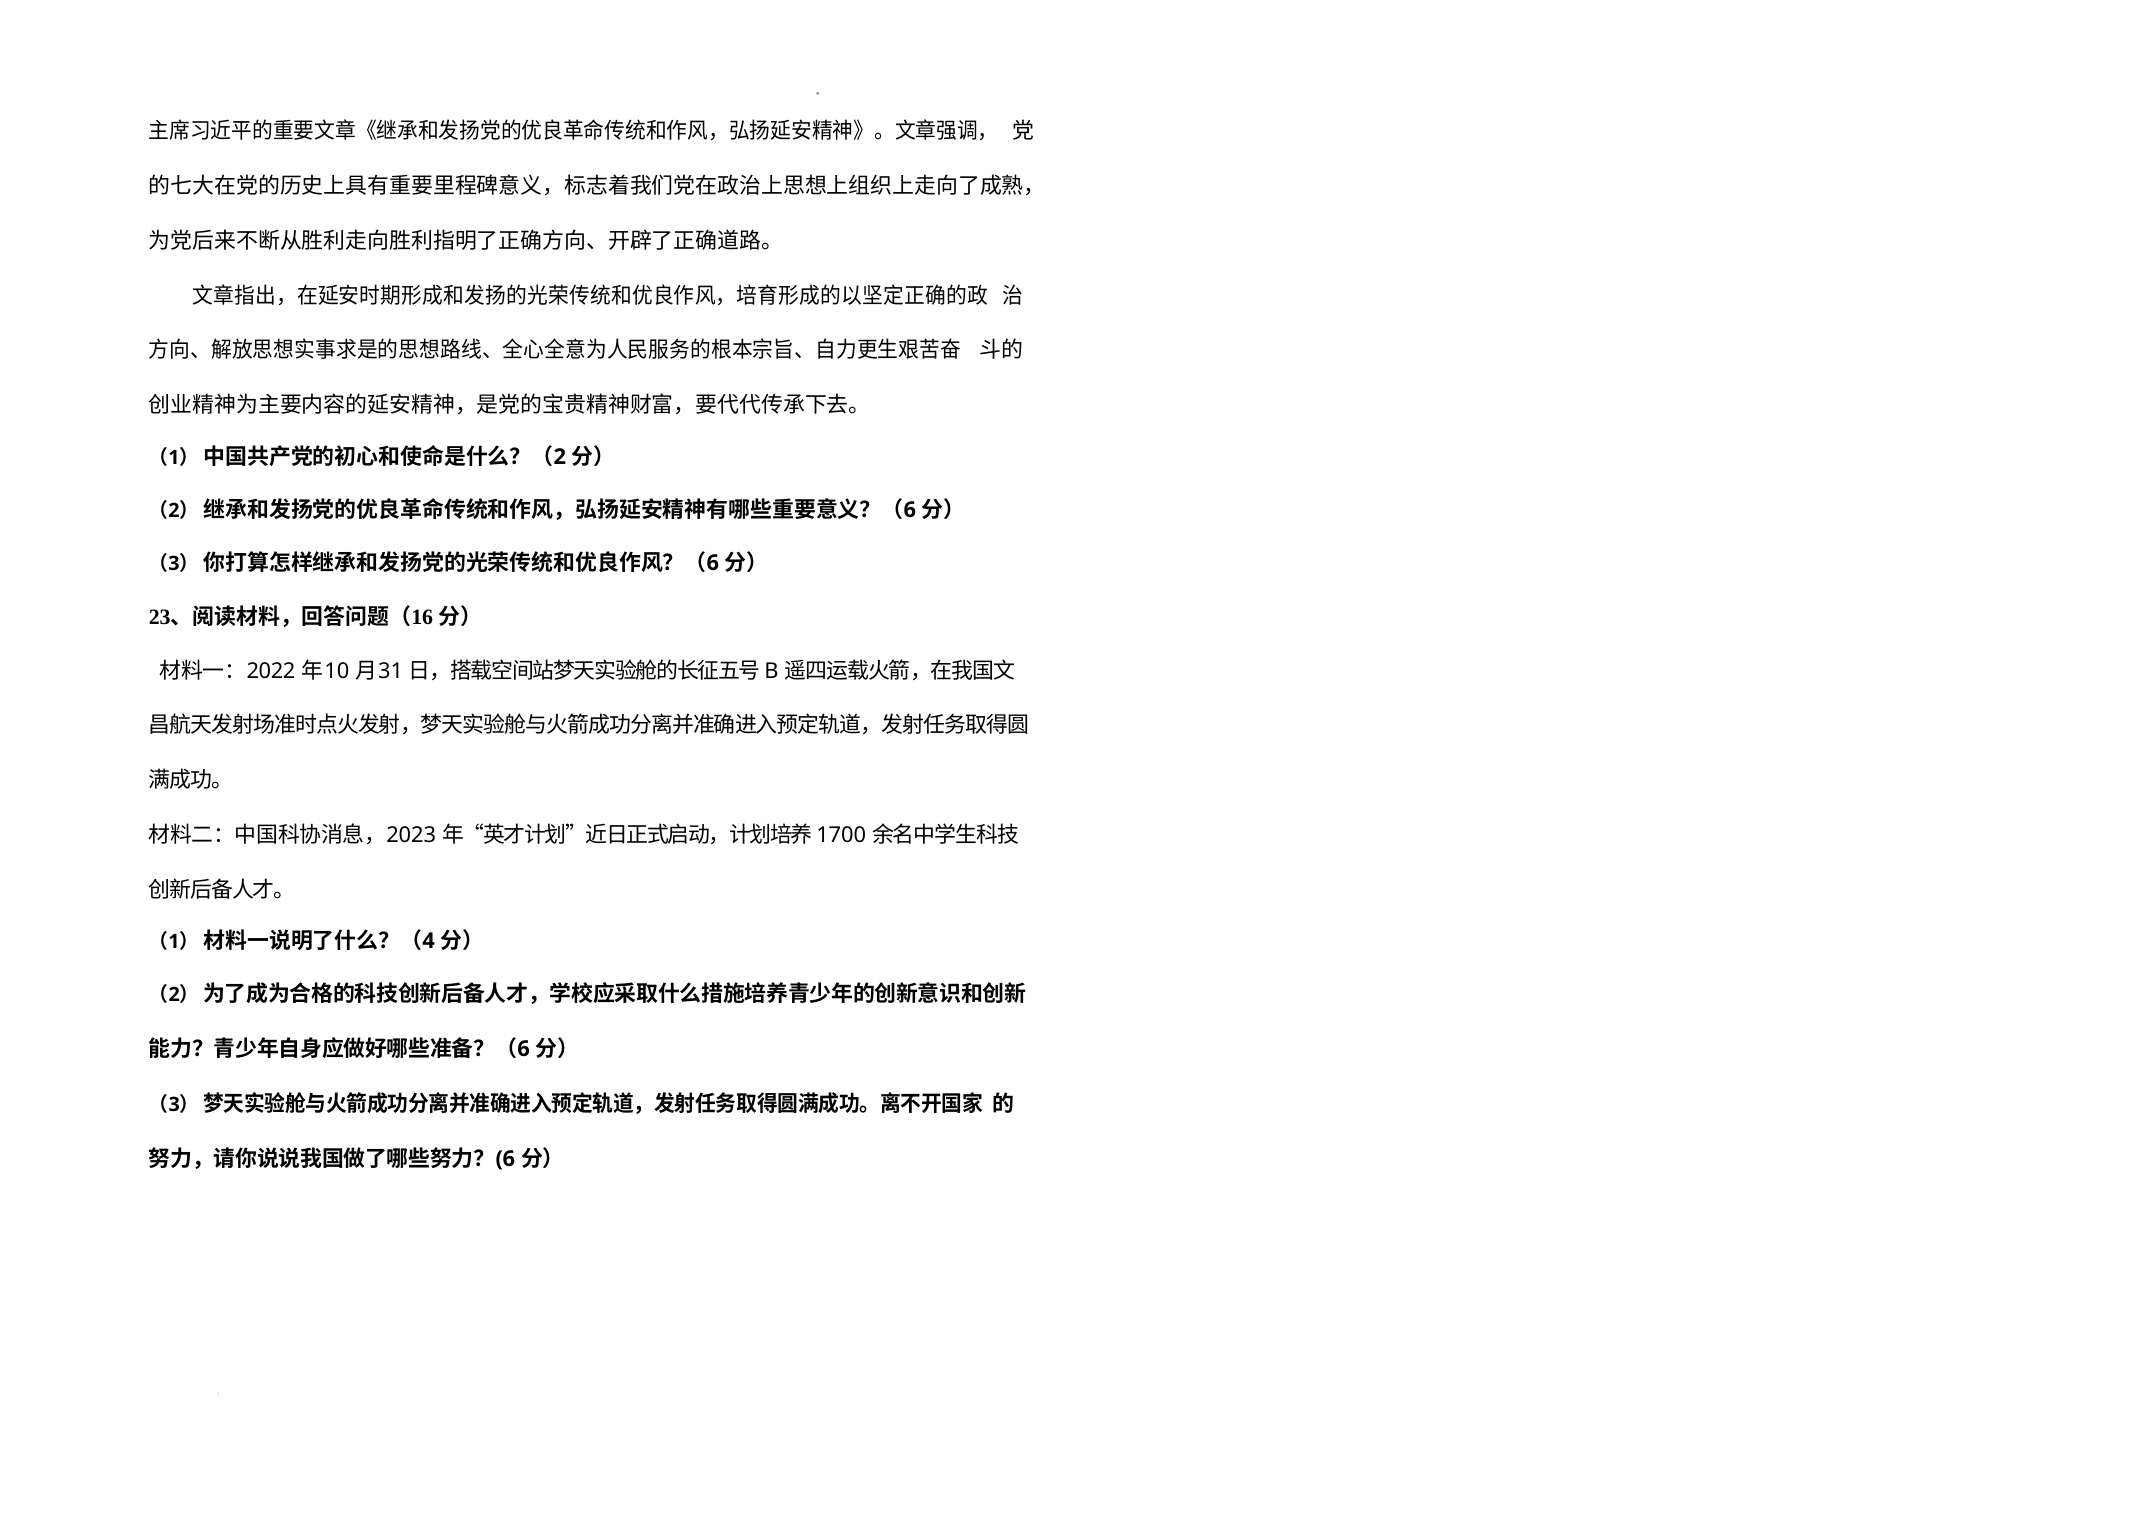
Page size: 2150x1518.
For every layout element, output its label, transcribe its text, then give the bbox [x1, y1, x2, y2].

subtitle 材料一说明了什么？（4 分） [148, 926, 2072, 954]
text 主席习近平的重要文章《继承和发扬党的优良革命传统和作风，弘扬延安精神》。文章强调， 党的七大在党的历史上具有重要里程碑意义，标志着我们党在政治上思想上组织上走向了成熟，为党后来不断从胜利走向胜利指明了正确方向、开辟了正确道路。 [148, 113, 1045, 254]
text 23、阅读材料，回答问题（16 分） [148, 599, 2072, 631]
subtitle 中国共产党的初心和使命是什么？（2 分） [148, 442, 2072, 470]
text 材料一：2022 年 10 月 31 日，搭载空间站梦天实验舱的长征五号 B 遥四运载火箭，在我国文昌航天发射场准时点火发射，梦天实验舱与火箭成功分离并准确进入预定轨道，发射任务取得圆满成功。 [148, 653, 1033, 794]
text 材料二：中国科协消息，2023 年“英才计划”近日正式启动，计划培养 1700 余名中学生科技创新后备人才。 [148, 817, 1034, 903]
list 为了成为合格的科技创新后备人才，学校应采取什么措施培养青少年的创新意识和创新能力？青少年自身应做好哪些准备？（6 分） [148, 976, 1033, 1063]
text 文章指出，在延安时期形成和发扬的光荣传统和优良作风，培育形成的以坚定正确的政 治方向、解放思想实事求是的思想路线、全心全意为人民服务的根本宗旨、自力更生艰苦奋 斗的创业精神为主要内容的延安精神，是党的宝贵精神财富，要代代传承下去。 [148, 278, 1023, 419]
list 梦天实验舱与火箭成功分离并准确进入预定轨道，发射任务取得圆满成功。离不开国家 的努力，请你说说我国做了哪些努力？(6 分） [148, 1086, 1033, 1172]
list 你打算怎样继承和发扬党的光荣传统和优良作风？（6 分） [148, 545, 2072, 577]
list 继承和发扬党的优良革命传统和作风，弘扬延安精神有哪些重要意义？（6 分） [148, 492, 2072, 523]
